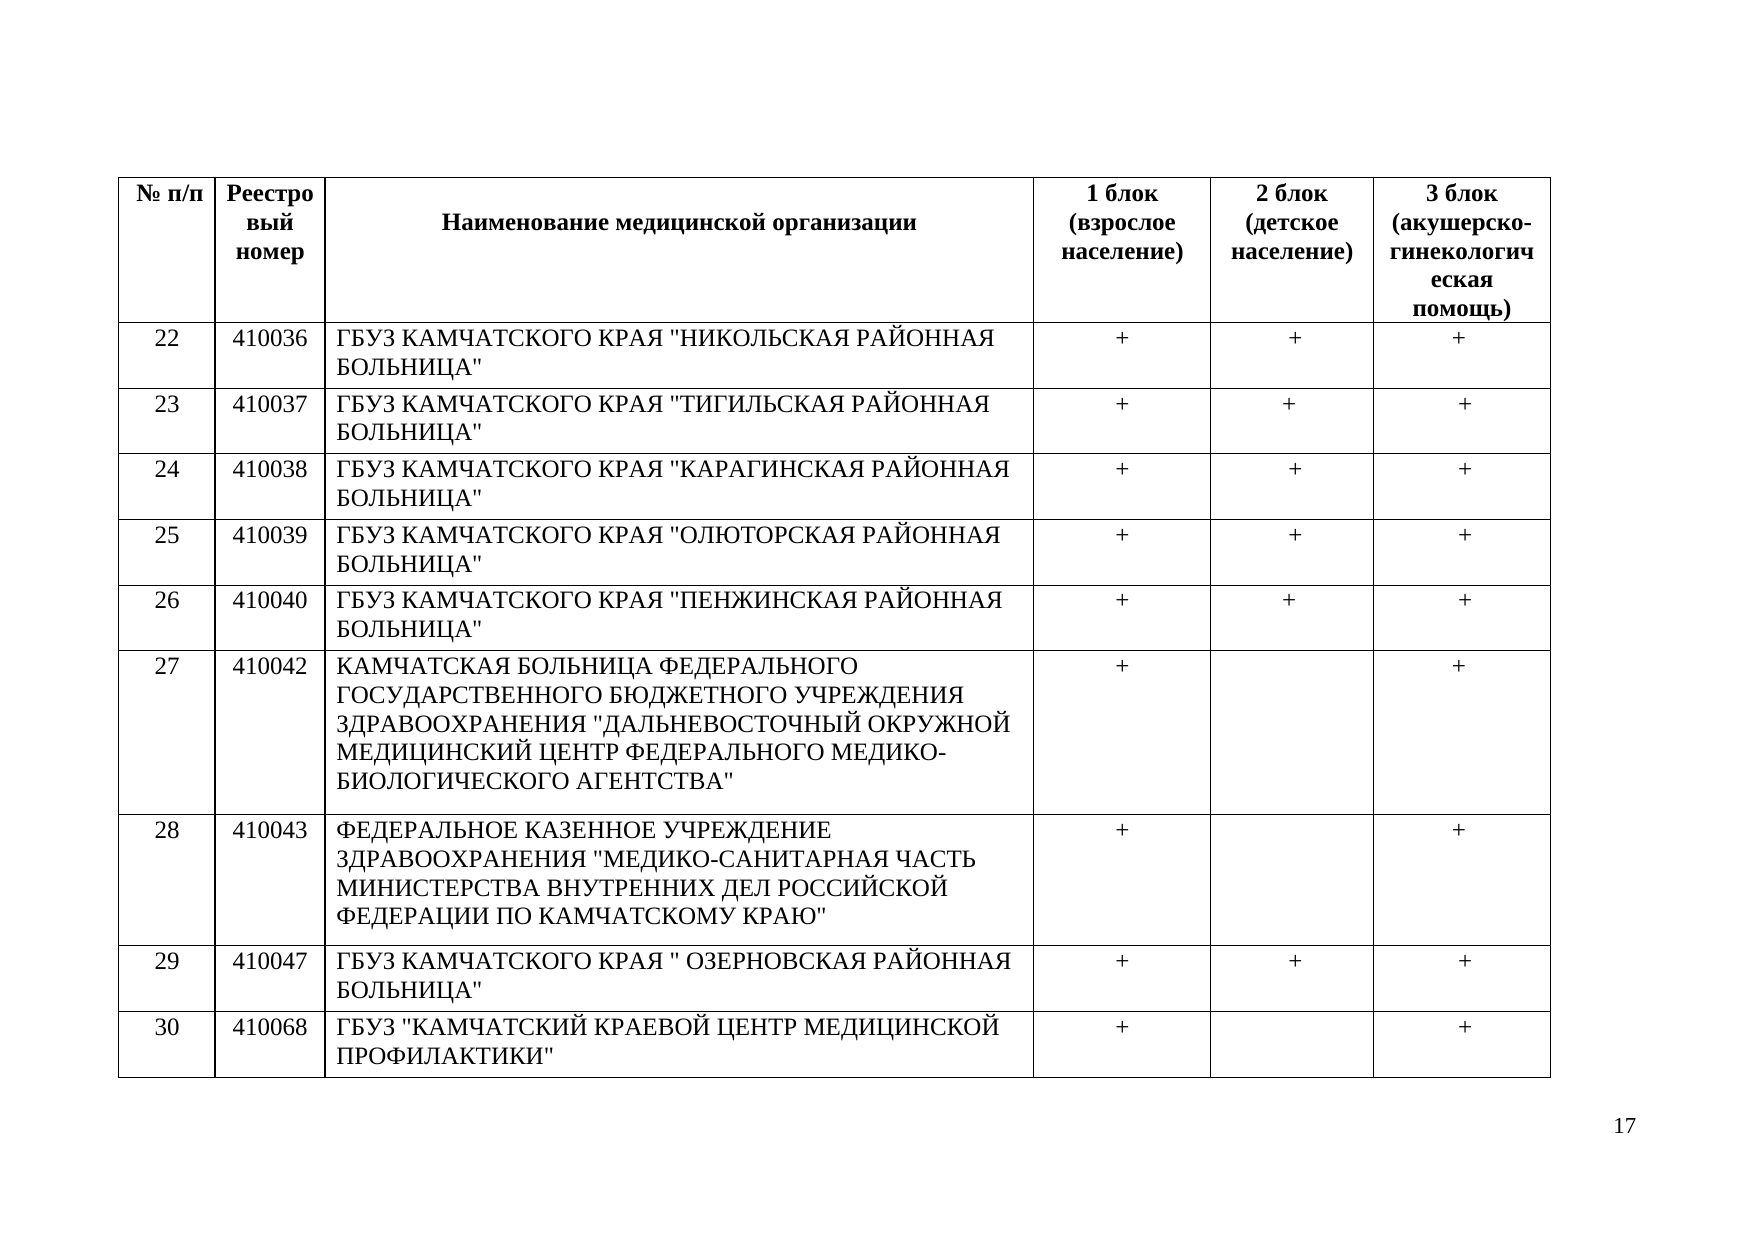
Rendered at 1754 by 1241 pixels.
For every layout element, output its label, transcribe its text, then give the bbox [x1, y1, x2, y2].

table_cell 29 [119, 946, 214, 1011]
table_header № п/п [119, 178, 214, 322]
table_cell + [1034, 651, 1210, 814]
table_cell 27 [119, 651, 214, 814]
table_cell [1211, 651, 1373, 814]
table_cell + [1211, 946, 1373, 1011]
table_cell + [1374, 946, 1550, 1011]
table_cell + [1374, 815, 1550, 945]
table_header Реестровый номер [216, 178, 324, 322]
table_cell 30 [119, 1012, 214, 1077]
table_cell 25 [119, 520, 214, 584]
table_cell ГБУЗ КАМЧАТСКОГО КРАЯ "ПЕНЖИНСКАЯ РАЙОННАЯ БОЛЬНИЦА" [326, 586, 1033, 650]
table_cell + [1034, 454, 1210, 519]
table_cell ГБУЗ КАМЧАТСКОГО КРАЯ " ОЗЕРНОВСКАЯ РАЙОННАЯ БОЛЬНИЦА" [326, 946, 1033, 1011]
table_cell 28 [119, 815, 214, 945]
table_cell + [1211, 520, 1373, 584]
table_cell + [1034, 586, 1210, 650]
table_cell ГБУЗ КАМЧАТСКОГО КРАЯ "ТИГИЛЬСКАЯ РАЙОННАЯ БОЛЬНИЦА" [326, 389, 1033, 453]
table_cell 24 [119, 454, 214, 519]
table_cell [1211, 815, 1373, 945]
table_cell 26 [119, 586, 214, 650]
table_cell 410040 [216, 586, 324, 650]
table_cell + [1374, 1012, 1550, 1077]
table_cell 410043 [216, 815, 324, 945]
table_cell + [1374, 520, 1550, 584]
table_cell КАМЧАТСКАЯ БОЛЬНИЦА ФЕДЕРАЛЬНОГО ГОСУДАРСТВЕННОГО БЮДЖЕТНОГО УЧРЕЖДЕНИЯ ЗДРАВООХРАНЕНИЯ "ДАЛЬНЕВОСТОЧНЫЙ ОКРУЖНОЙ МЕДИЦИНСКИЙ ЦЕНТР ФЕДЕРАЛЬНОГО МЕДИКО-БИОЛОГИЧЕСКОГО АГЕНТСТВА" [326, 651, 1033, 814]
table_cell [1211, 1012, 1373, 1077]
table_cell ГБУЗ "КАМЧАТСКИЙ КРАЕВОЙ ЦЕНТР МЕДИЦИНСКОЙ ПРОФИЛАКТИКИ" [326, 1012, 1033, 1077]
table_cell 410036 [216, 323, 324, 388]
table_cell + [1211, 389, 1373, 453]
table_cell + [1211, 454, 1373, 519]
table_cell 22 [119, 323, 214, 388]
table_cell + [1374, 586, 1550, 650]
table_cell 410047 [216, 946, 324, 1011]
table_cell + [1211, 586, 1373, 650]
table_cell 410039 [216, 520, 324, 584]
table_cell + [1374, 389, 1550, 453]
table_cell + [1374, 323, 1550, 388]
table_cell 23 [119, 389, 214, 453]
table_header 2 блок (детское население) [1211, 178, 1373, 322]
table_cell ГБУЗ КАМЧАТСКОГО КРАЯ "КАРАГИНСКАЯ РАЙОННАЯ БОЛЬНИЦА" [326, 454, 1033, 519]
table_cell ГБУЗ КАМЧАТСКОГО КРАЯ "ОЛЮТОРСКАЯ РАЙОННАЯ БОЛЬНИЦА" [326, 520, 1033, 584]
table_header 1 блок (взрослое население) [1034, 178, 1210, 322]
table_cell ФЕДЕРАЛЬНОЕ КАЗЕННОЕ УЧРЕЖДЕНИЕ ЗДРАВООХРАНЕНИЯ "МЕДИКО-САНИТАРНАЯ ЧАСТЬ МИНИСТЕРСТВА ВНУТРЕННИХ ДЕЛ РОССИЙСКОЙ ФЕДЕРАЦИИ ПО КАМЧАТСКОМУ КРАЮ" [326, 815, 1033, 945]
table_cell + [1374, 651, 1550, 814]
table_cell 410068 [216, 1012, 324, 1077]
table_cell + [1034, 520, 1210, 584]
table_cell 410037 [216, 389, 324, 453]
table_cell + [1374, 454, 1550, 519]
table_cell + [1034, 1012, 1210, 1077]
table_cell 410042 [216, 651, 324, 814]
table_cell ГБУЗ КАМЧАТСКОГО КРАЯ "НИКОЛЬСКАЯ РАЙОННАЯ БОЛЬНИЦА" [326, 323, 1033, 388]
table_cell + [1211, 323, 1373, 388]
table_cell 410038 [216, 454, 324, 519]
table_header Наименование медицинской организации [326, 178, 1033, 322]
table_cell + [1034, 946, 1210, 1011]
table_cell + [1034, 815, 1210, 945]
table_cell + [1034, 323, 1210, 388]
table_cell + [1034, 389, 1210, 453]
table_header 3 блок (акушерско-гинекологическая помощь) [1374, 178, 1550, 322]
